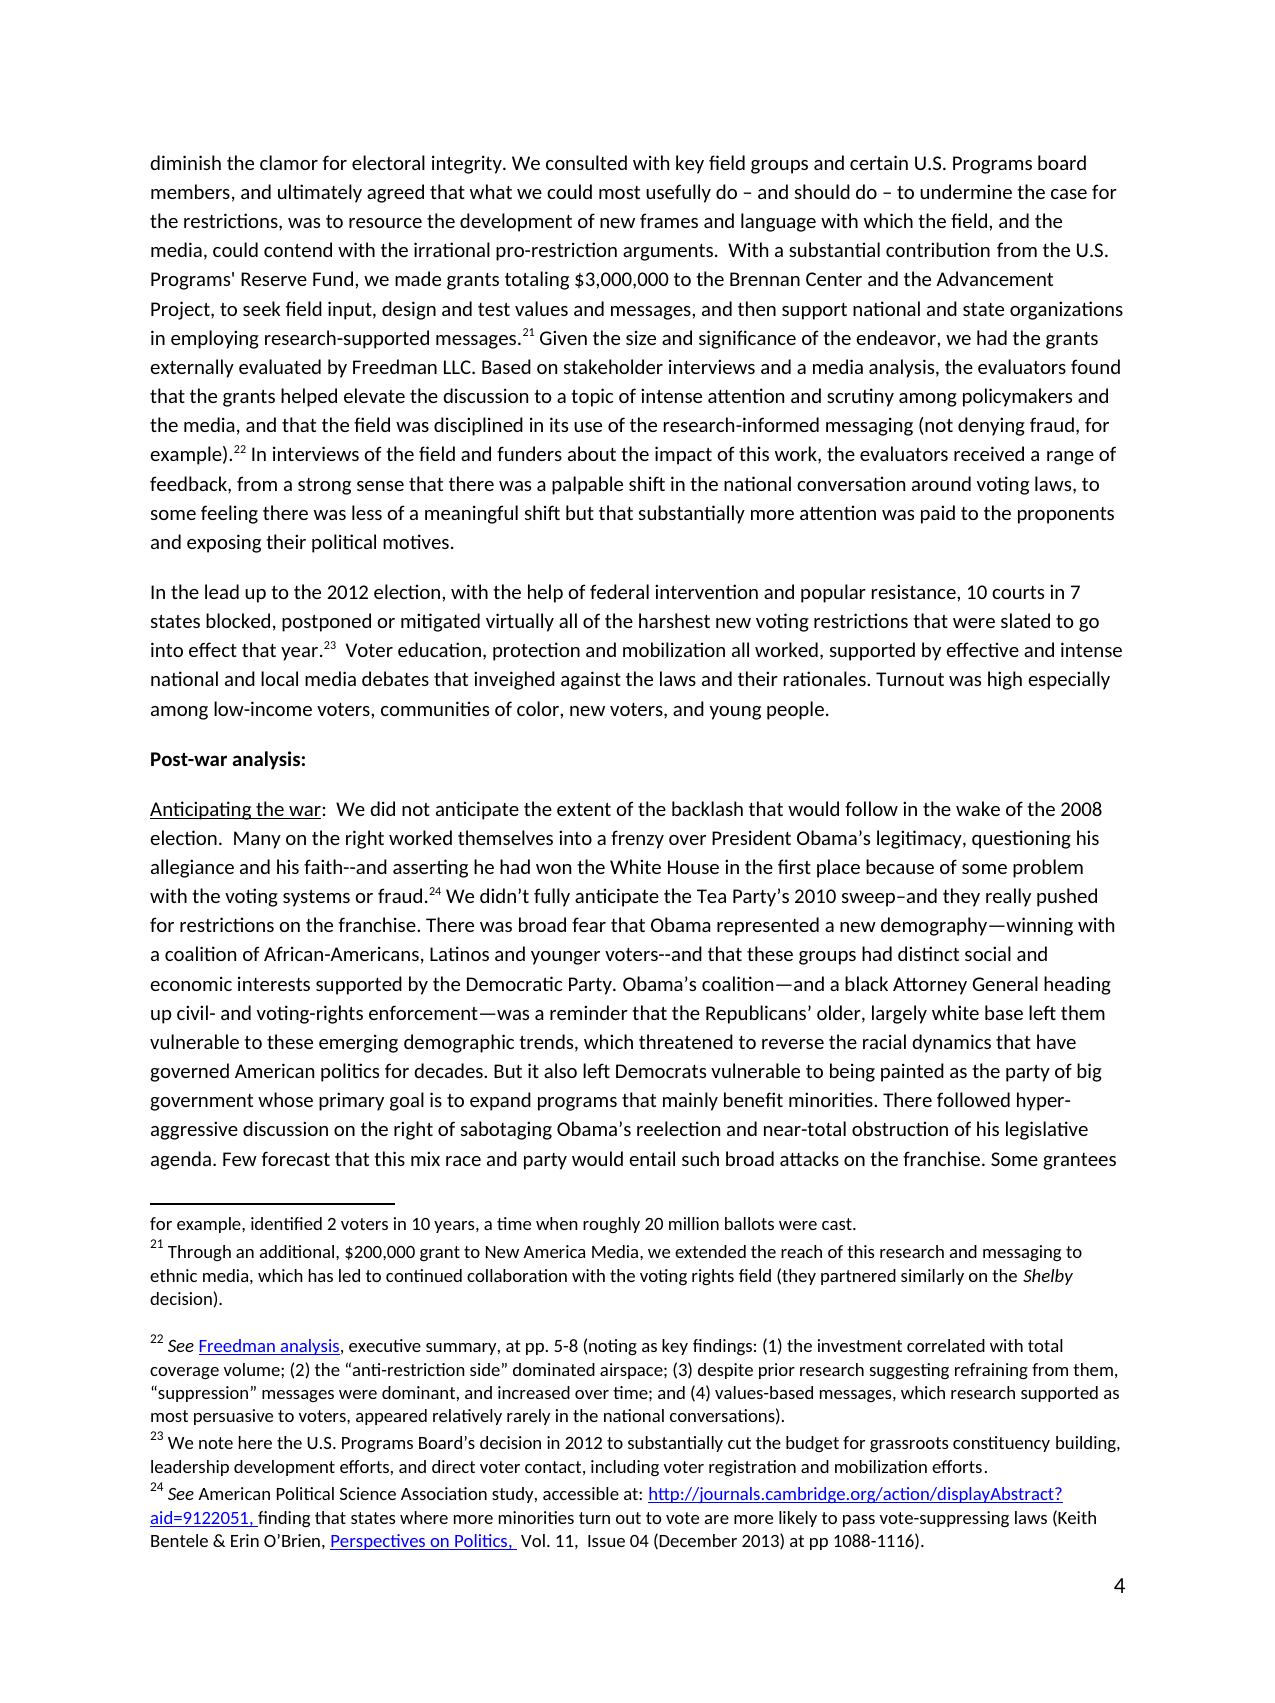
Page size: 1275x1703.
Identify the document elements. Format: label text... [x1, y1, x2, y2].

text Communications: Conservative visions of a voter impersonation crisis - and the concomitant “need” for voter ID – had, by late 2011, saturated the media. In social media alone, voter fraud rose sharply from 5,000 mentions in early 2012 to 37,000 mentions in November 2012. Proof of statistically insignificant impersonation fraud did not diminish the clamor for electoral integrity. We consulted with key field groups and certain U.S. Programs board members, and ultimately agreed that what we could most usefully do – and should do – to undermine the case for the restrictions, was to resource the development of new frames and language with which the field, and the media, could contend with the irrational pro-restriction arguments. With a substantial contribution from the U.S. Programs' Reserve Fund, we made grants totaling $3,000,000 to the Brennan Center and the Advancement Project, to seek field input, design and test values and messages, and then support national and state organizations in employing research-supported messages. Given the size and significance of the endeavor, we had the grants externally evaluated by Freedman LLC. Based on stakeholder interviews and a media analysis, the evaluators found that the grants helped elevate the discussion to a topic of intense attention and scrutiny among policymakers and the media, and that the field was disciplined in its use of the research-informed messaging (not denying fraud, for example). In interviews of the field and funders about the impact of this work, the evaluators received a range of feedback, from a strong sense that there was a palpable shift in the national conversation around voting laws, to some feeling there was less of a meaningful shift but that substantially more attention was paid to the proponents and exposing their political motives. [150, 150, 1125, 554]
text In the lead up to the 2012 election, with the help of federal intervention and popular resistance, 10 courts in 7 states blocked, postponed or mitigated virtually all of the harshest new voting restrictions that were slated to go into effect that year. Voter education, protection and mobilization all worked, supported by effective and intense national and local media debates that inveighed against the laws and their rationales. Turnout was high especially among low-income voters, communities of color, new voters, and young people. [150, 579, 1125, 721]
text Anticipating the war: We did not anticipate the extent of the backlash that would follow in the wake of the 2008 election. Many on the right worked themselves into a frenzy over President Obama’s legitimacy, questioning his allegiance and his faith--and asserting he had won the White House in the first place because of some problem with the voting systems or fraud. We didn’t fully anticipate the Tea Party’s 2010 sweep–and they really pushed for restrictions on the franchise. There was broad fear that Obama represented a new demography—winning with a coalition of African-Americans, Latinos and younger voters--and that these groups had distinct social and economic interests supported by the Democratic Party. Obama’s coalition—and a black Attorney General heading up civil- and voting-rights enforcement—was a reminder that the Republicans’ older, largely white base left them vulnerable to these emerging demographic trends, which threatened to reverse the racial dynamics that have governed American politics for decades. But it also left Democrats vulnerable to being painted as the party of big government whose primary goal is to expand programs that mainly benefit minorities. There followed hyper-aggressive discussion on the right of sabotaging Obama’s reelection and near-total obstruction of his legislative agenda. Few forecast that this mix race and party would entail such broad attacks on the franchise. Some grantees had warned of it, but the Democratic Party (with the exception of a few Congressional Black Caucus members) didn’t pay much attention to democracy issues. (Witness its failure to press registration reform in 2010 when given the chance.) Still, no one conceived quite such a naked and wholesale attempt to alter especially the access-related rules of the game. So our post-war attempts to move the debate by showing statistically significant fraud didn’t exist, and when that didn’t work, using cost-benefit arguments in an environment of fiscal austerity, were largely failures. Lawmakers simply reintroduced defeated measures. In hindsight, the suppression wasn’t merely a partisan effort by a GOP fearing its mortality; this was also very much about race. It’s not surprising that states with surging minority populations saw the worst backlash: of the 11 states with the highest-African American turnout in 2008, seven passed laws making it more difficult for African-Americans to vote. Of the 12 states with the fastest growing Hispanic populations, 8 put new restrictions in place. Had we sooner related Obama’s election to the severity of the partisan, ideological and racist actions that followed the 2010 elections, we might have prepared for the onslaught of restrictions that followed those elections, including by beginning the air war we ultimately funded, and ensured that it dealt with this racism head on. [150, 796, 1125, 1171]
text Post-war analysis: [150, 746, 1125, 771]
